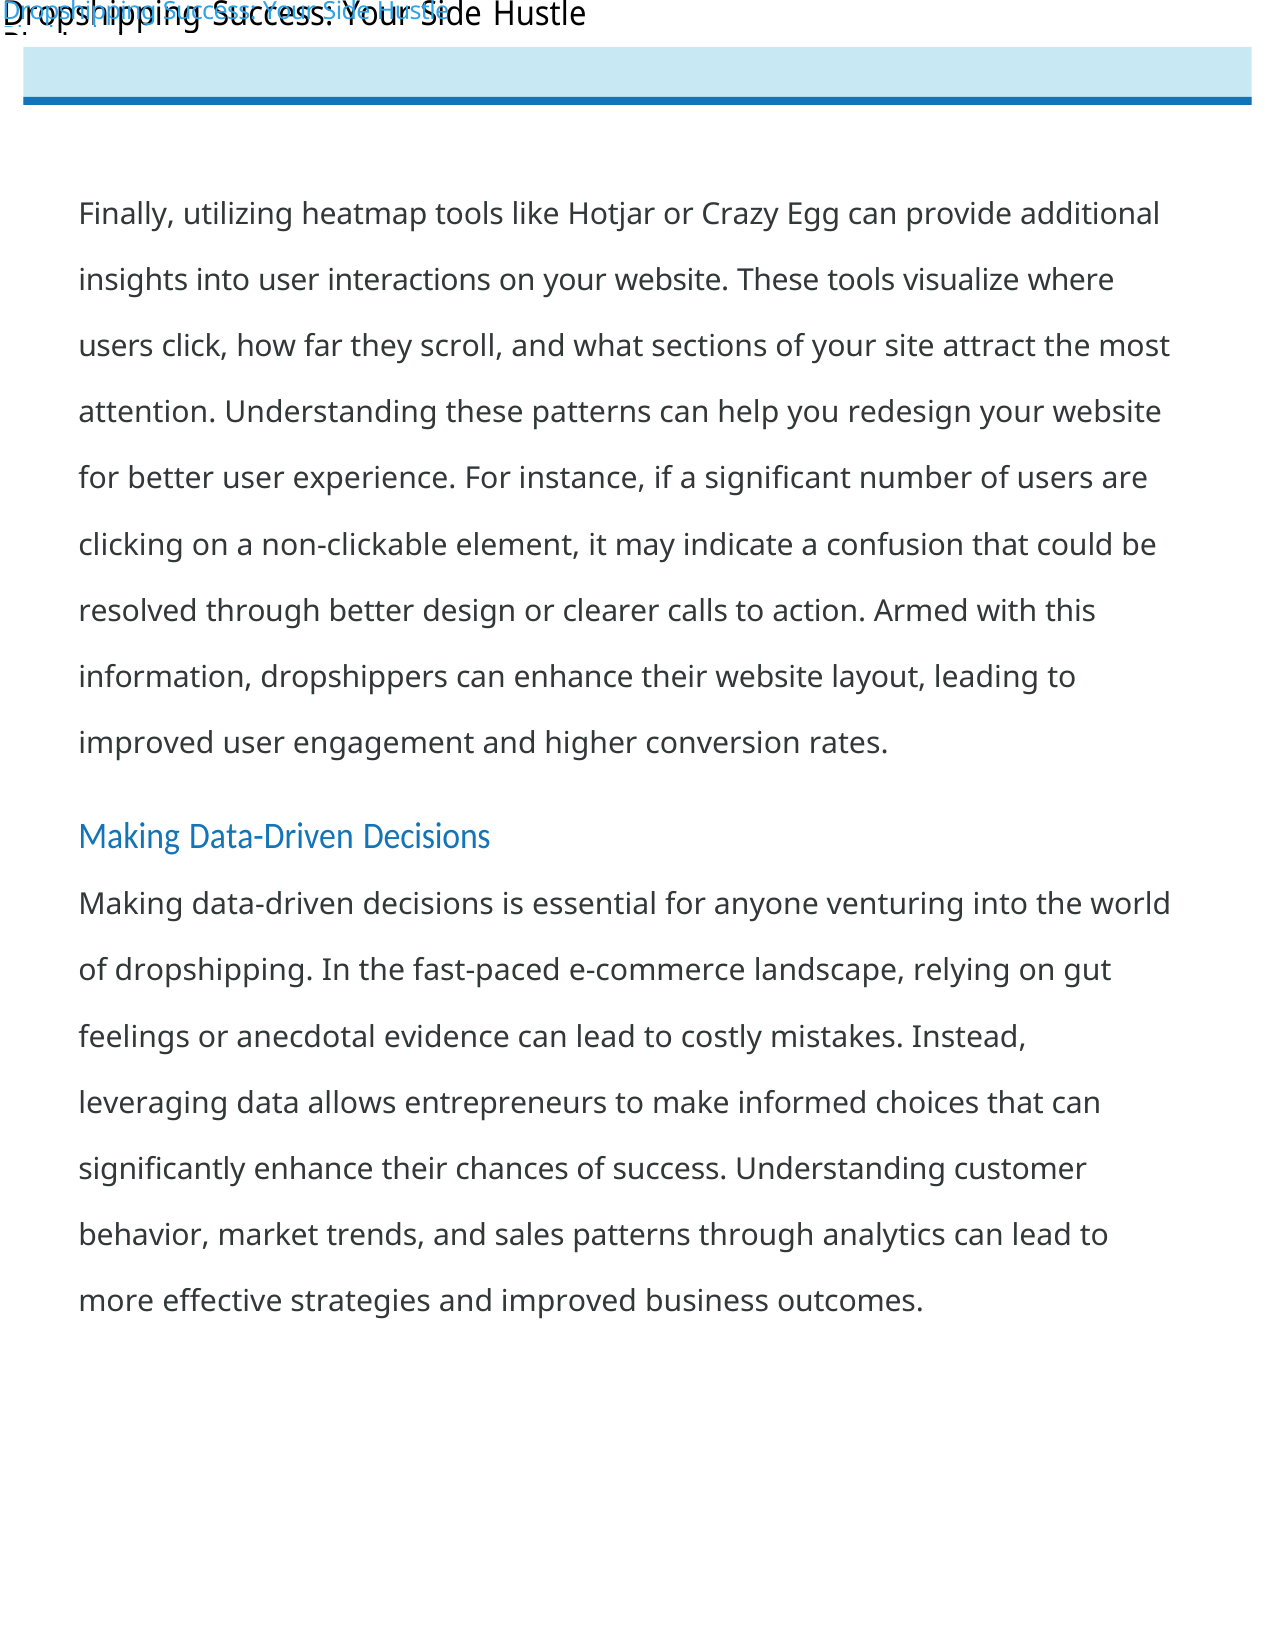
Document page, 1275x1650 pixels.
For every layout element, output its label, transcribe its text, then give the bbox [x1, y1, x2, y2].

text Making data-driven decisions is essential for anyone venturing into the world of dropshipping. In the fast-paced e-commerce landscape, relying on gut feelings or anecdotal evidence can lead to costly mistakes. Instead, leveraging data allows entrepreneurs to make informed choices that can significantly enhance their chances of success. Understanding customer behavior, market trends, and sales patterns through analytics can lead to more effective strategies and improved business outcomes. [78, 882, 1179, 1320]
text Finally, utilizing heatmap tools like Hotjar or Crazy Egg can provide additional insights into user interactions on your website. These tools visualize where users click, how far they scroll, and what sections of your site attract the most attention. Understanding these patterns can help you redesign your website for better user experience. For instance, if a significant number of users are clicking on a non-clickable element, it may indicate a confusion that could be resolved through better design or clearer calls to action. Armed with this information, dropshippers can enhance their website layout, leading to improved user engagement and higher conversion rates. [78, 192, 1194, 762]
subtitle Making Data-Driven Decisions [78, 812, 1275, 858]
